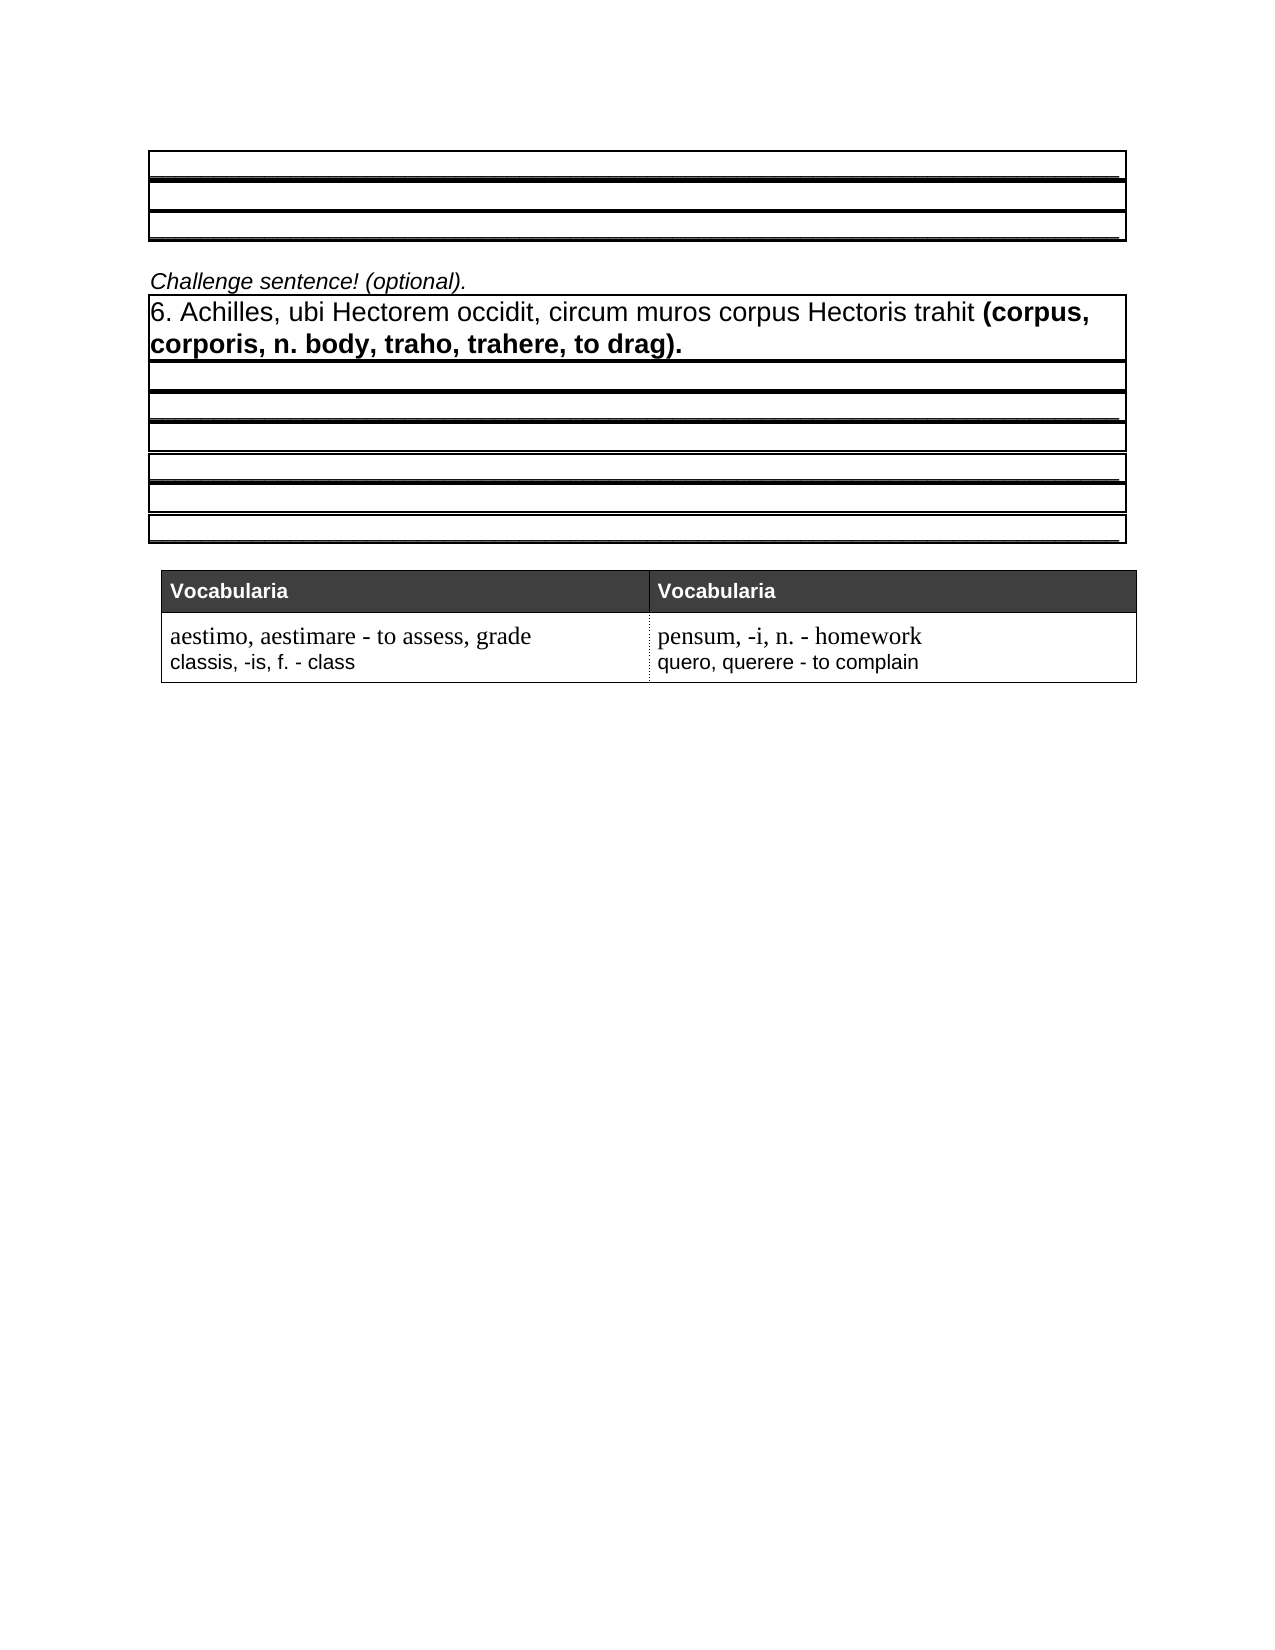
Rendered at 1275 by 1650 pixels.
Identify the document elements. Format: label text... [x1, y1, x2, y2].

text ____________________________________________________________________________ [150, 516, 1125, 542]
text ____________________________________________________________________________ [150, 394, 1125, 420]
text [150, 152, 1125, 178]
table_header Vocabularia [162, 571, 649, 612]
text ____________________________________________________________________________ [150, 455, 1125, 481]
text Challenge sentence! (optional). [150, 268, 1125, 294]
table_cell aestimo, aestimare - to assess, grade classis, -is, f. - class [162, 613, 649, 682]
text 6. Achilles, ubi Hectorem occidit, circum muros corpus Hectoris trahit (corpus, corporis, n. body, traho, trahere, to drag). [150, 296, 1125, 359]
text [150, 213, 1125, 239]
table_header Vocabularia [650, 571, 1136, 612]
table_cell pensum, -i, n. - homework quero, querere - to complain [649, 613, 1136, 682]
